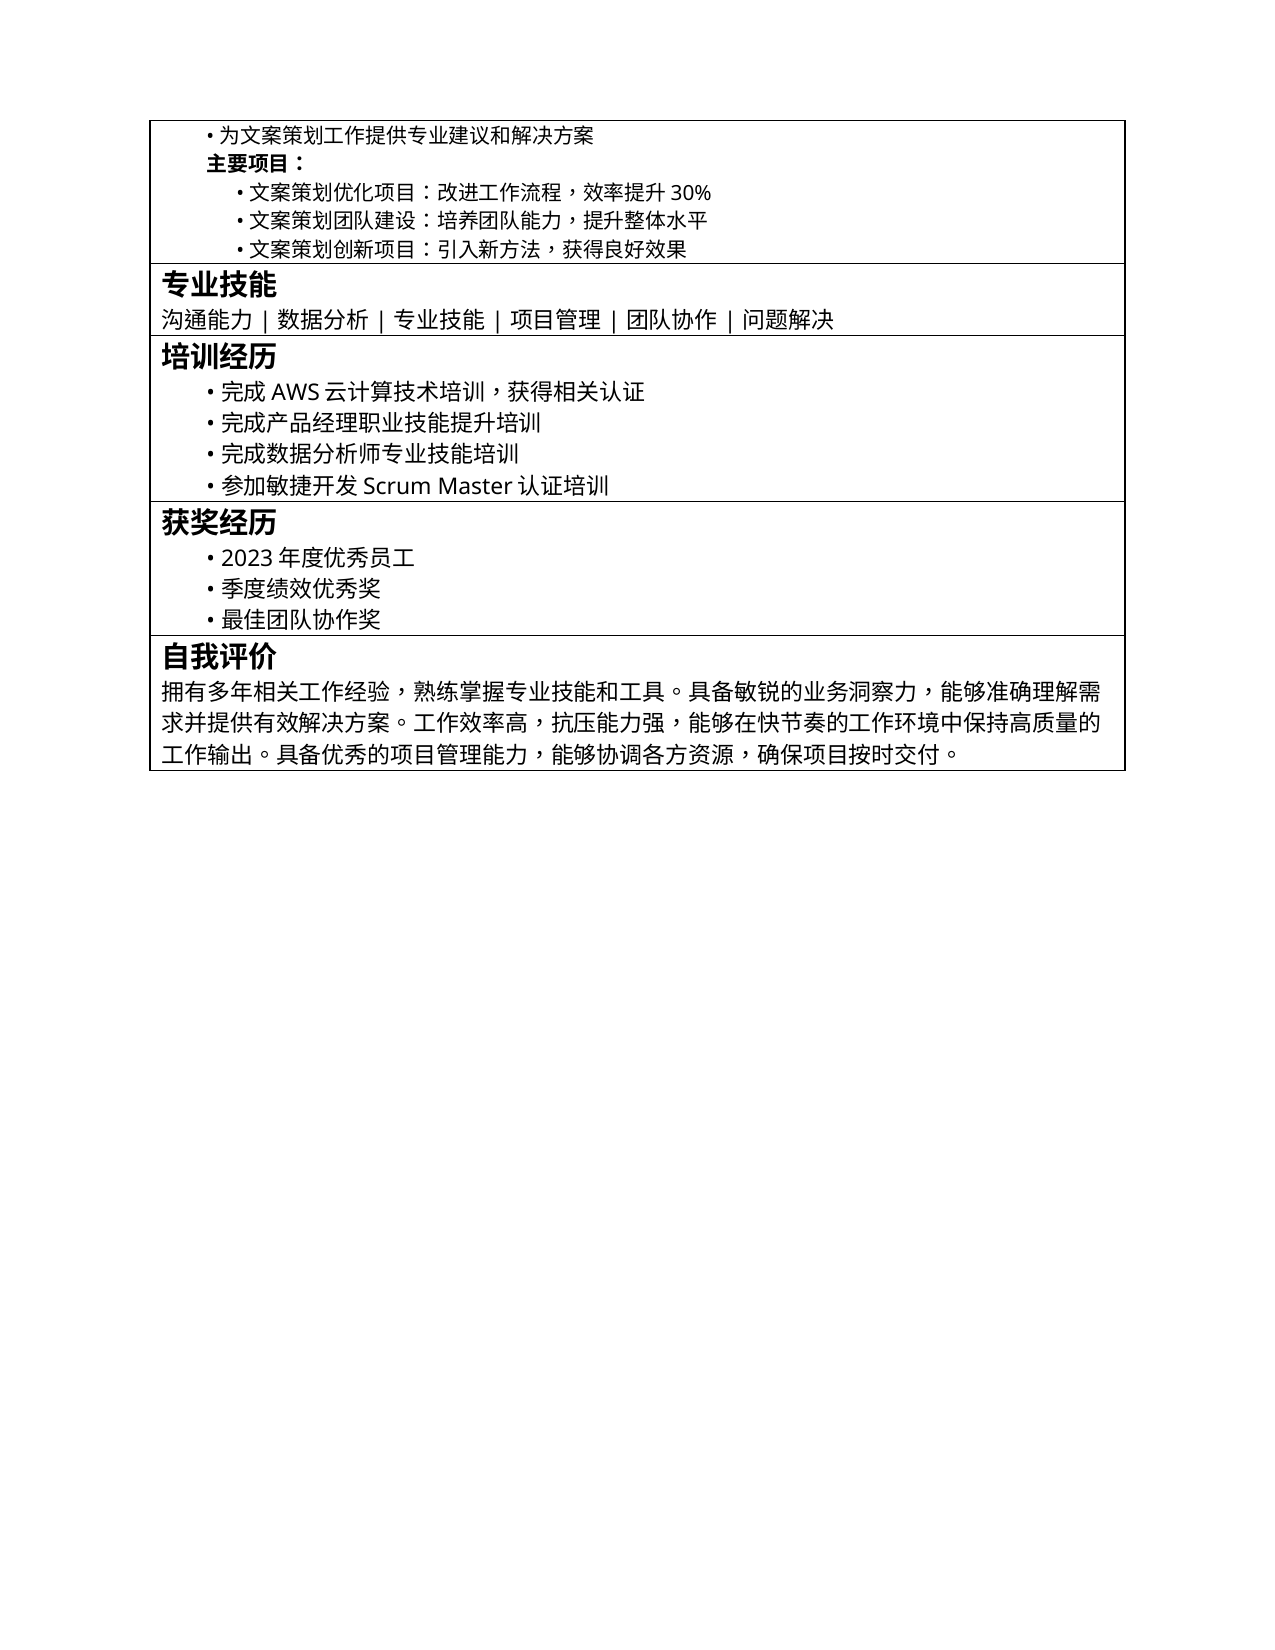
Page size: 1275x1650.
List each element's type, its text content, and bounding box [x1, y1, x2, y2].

table_cell 自我评价 拥有多年相关工作经验，熟练掌握专业技能和工具。具备敏锐的业务洞察力，能够准确理解需求并提供有效解决方案。工作效率高，抗压能力强，能够在快节奏的工作环境中保持高质量的工作输出。具备优秀的项目管理能力，能够协调各方资源，确保项目按时交付。 [151, 636, 1124, 770]
table_cell 获奖经历 • 2023年度优秀员工 • 季度绩效优秀奖 • 最佳团队协作奖 [151, 502, 1124, 635]
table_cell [151, 121, 1124, 263]
table_cell 培训经历 • 完成AWS云计算技术培训，获得相关认证 • 完成产品经理职业技能提升培训 • 完成数据分析师专业技能培训 • 参加敏捷开发Scrum Master认证培训 [151, 336, 1124, 501]
table_cell 专业技能 沟通能力 | 数据分析 | 专业技能 | 项目管理 | 团队协作 | 问题解决 [151, 264, 1124, 335]
